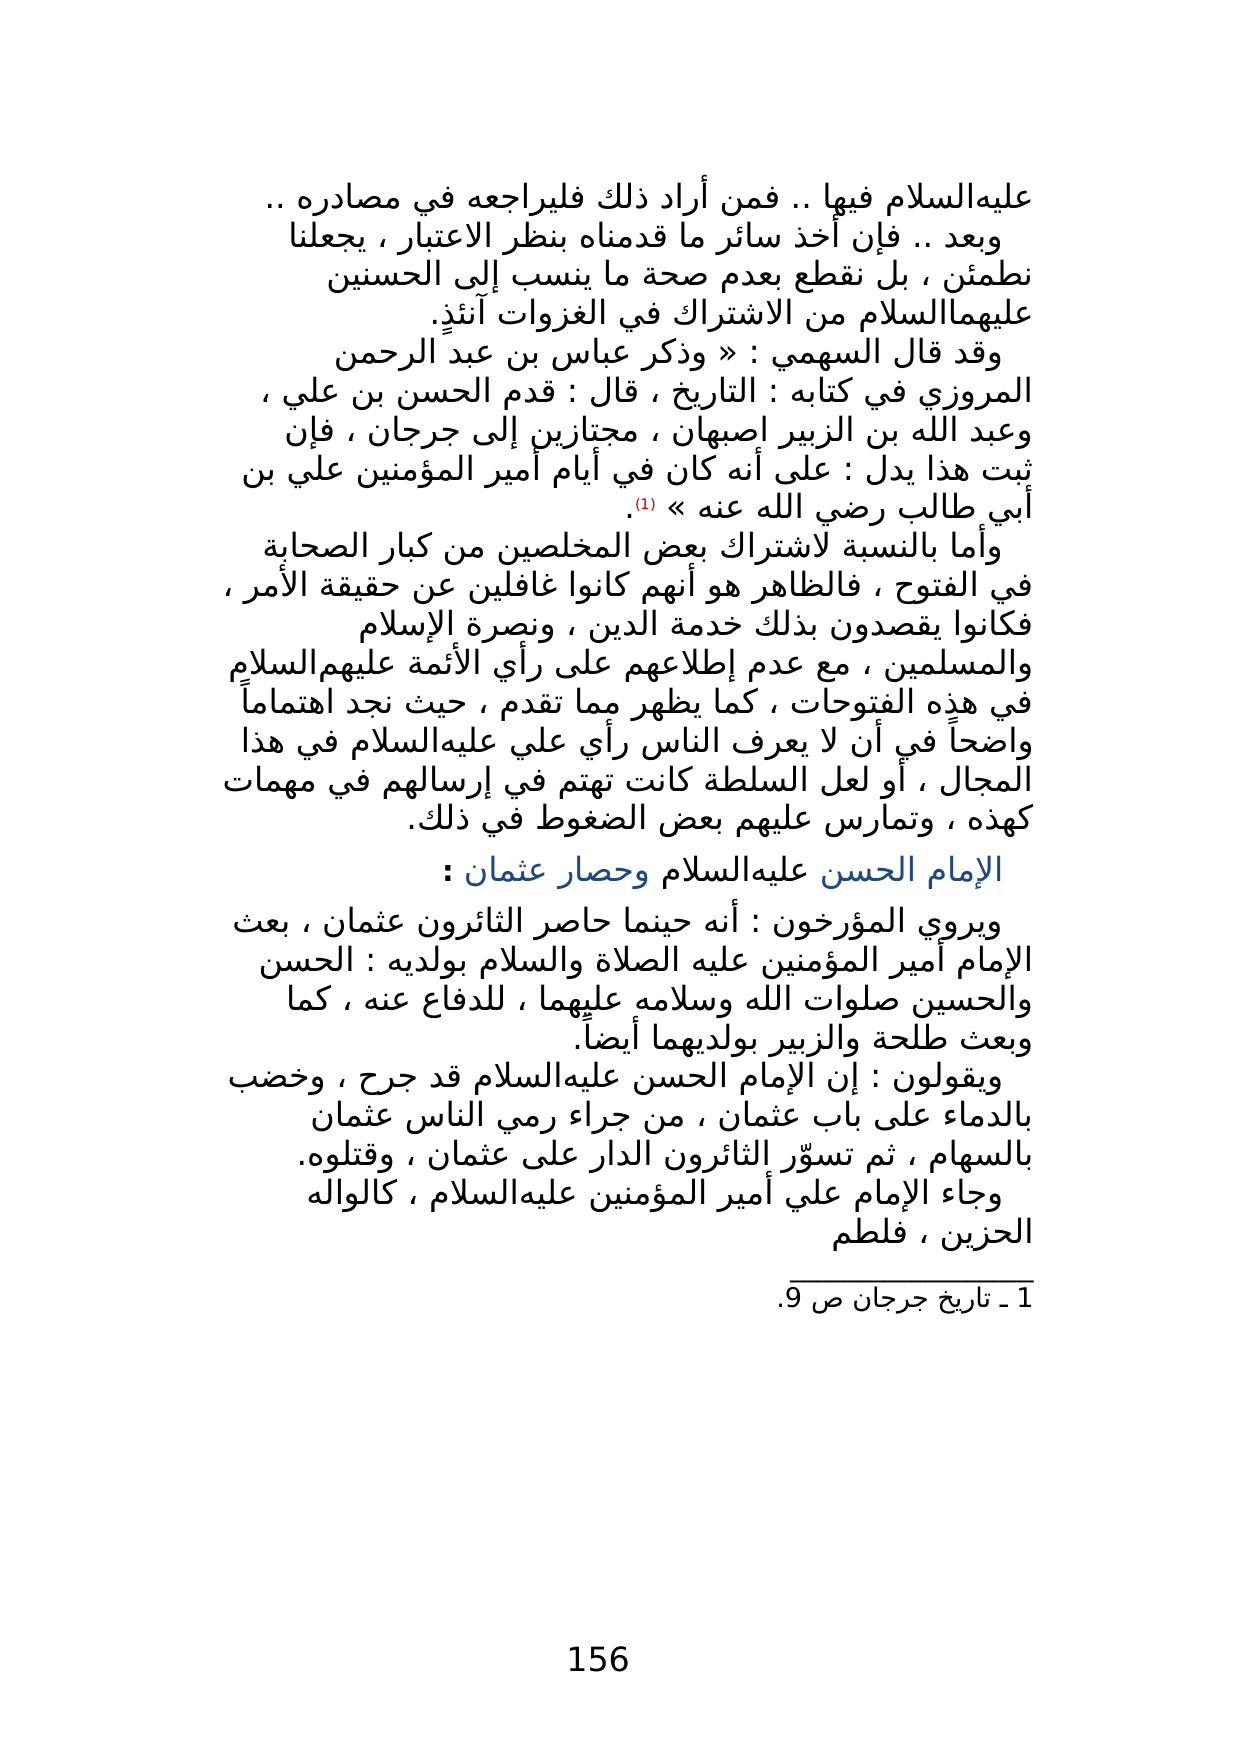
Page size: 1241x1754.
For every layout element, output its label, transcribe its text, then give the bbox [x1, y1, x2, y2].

subtitle الإمام الحسن عليه‌السلام وحصار عثمان : [222, 850, 1033, 889]
text عليه‌السلام فيها .. فمن أراد ذلك فليراجعه في مصادره .. [222, 177, 1033, 216]
text ويروي المؤرخون : أنه حينما حاصر الثائرون عثمان ، بعث الإمام أمير المؤمنين عليه الصلاة والسلام بولديه : الحسن والحسين صلوات الله وسلامه عليهما ، للدفاع عنه ، كما وبعث طلحة والزبير بولديهما أيضاً. [222, 902, 1033, 1057]
text ويقولون : إن الإمام الحسن عليه‌السلام قد جرح ، وخضب بالدماء على باب عثمان ، من جراء رمي الناس عثمان بالسهام ، ثم تسوّر الثائرون الدار على عثمان ، وقتلوه. [222, 1057, 1033, 1173]
text وبعد .. فإن أخذ سائر ما قدمناه بنظر الاعتبار ، يجعلنا نطمئن ، بل نقطع بعدم صحة ما ينسب إلى الحسنين عليهما‌السلام من الاشتراك في الغزوات آنئذٍ. [222, 216, 1033, 333]
text وجاء الإمام علي أمير المؤمنين عليه‌السلام ، كالواله الحزين ، فلطم [222, 1173, 1033, 1251]
text وأما بالنسبة لاشتراك بعض المخلصين من كبار الصحابة في الفتوح ، فالظاهر هو أنهم كانوا غافلين عن حقيقة الأمر ، فكانوا يقصدون بذلك خدمة الدين ، ونصرة الإسلام والمسلمين ، مع عدم إطلاعهم على رأي الأئمة عليهم‌السلام في هذه الفتوحات ، كما يظهر مما تقدم ، حيث نجد اهتماماً واضحاً في أن لا يعرف الناس رأي علي عليه‌السلام في هذا المجال ، أو لعل السلطة كانت تهتم في إرسالهم في مهمات كهذه ، وتمارس عليهم بعض الضغوط في ذلك. [222, 527, 1033, 838]
text وقد قال السهمي : « وذكر عباس بن عبد الرحمن المروزي في كتابه : التاريخ ، قال : قدم الحسن بن علي ، وعبد الله بن الزبير اصبهان ، مجتازين إلى جرجان ، فإن ثبت هذا يدل : على أنه كان في أيام أمير المؤمنين علي بن أبي طالب رضي الله عنه » (1). [222, 333, 1033, 527]
text __________________ 1 ـ تاريخ جرجان ص 9. [222, 1251, 1033, 1314]
